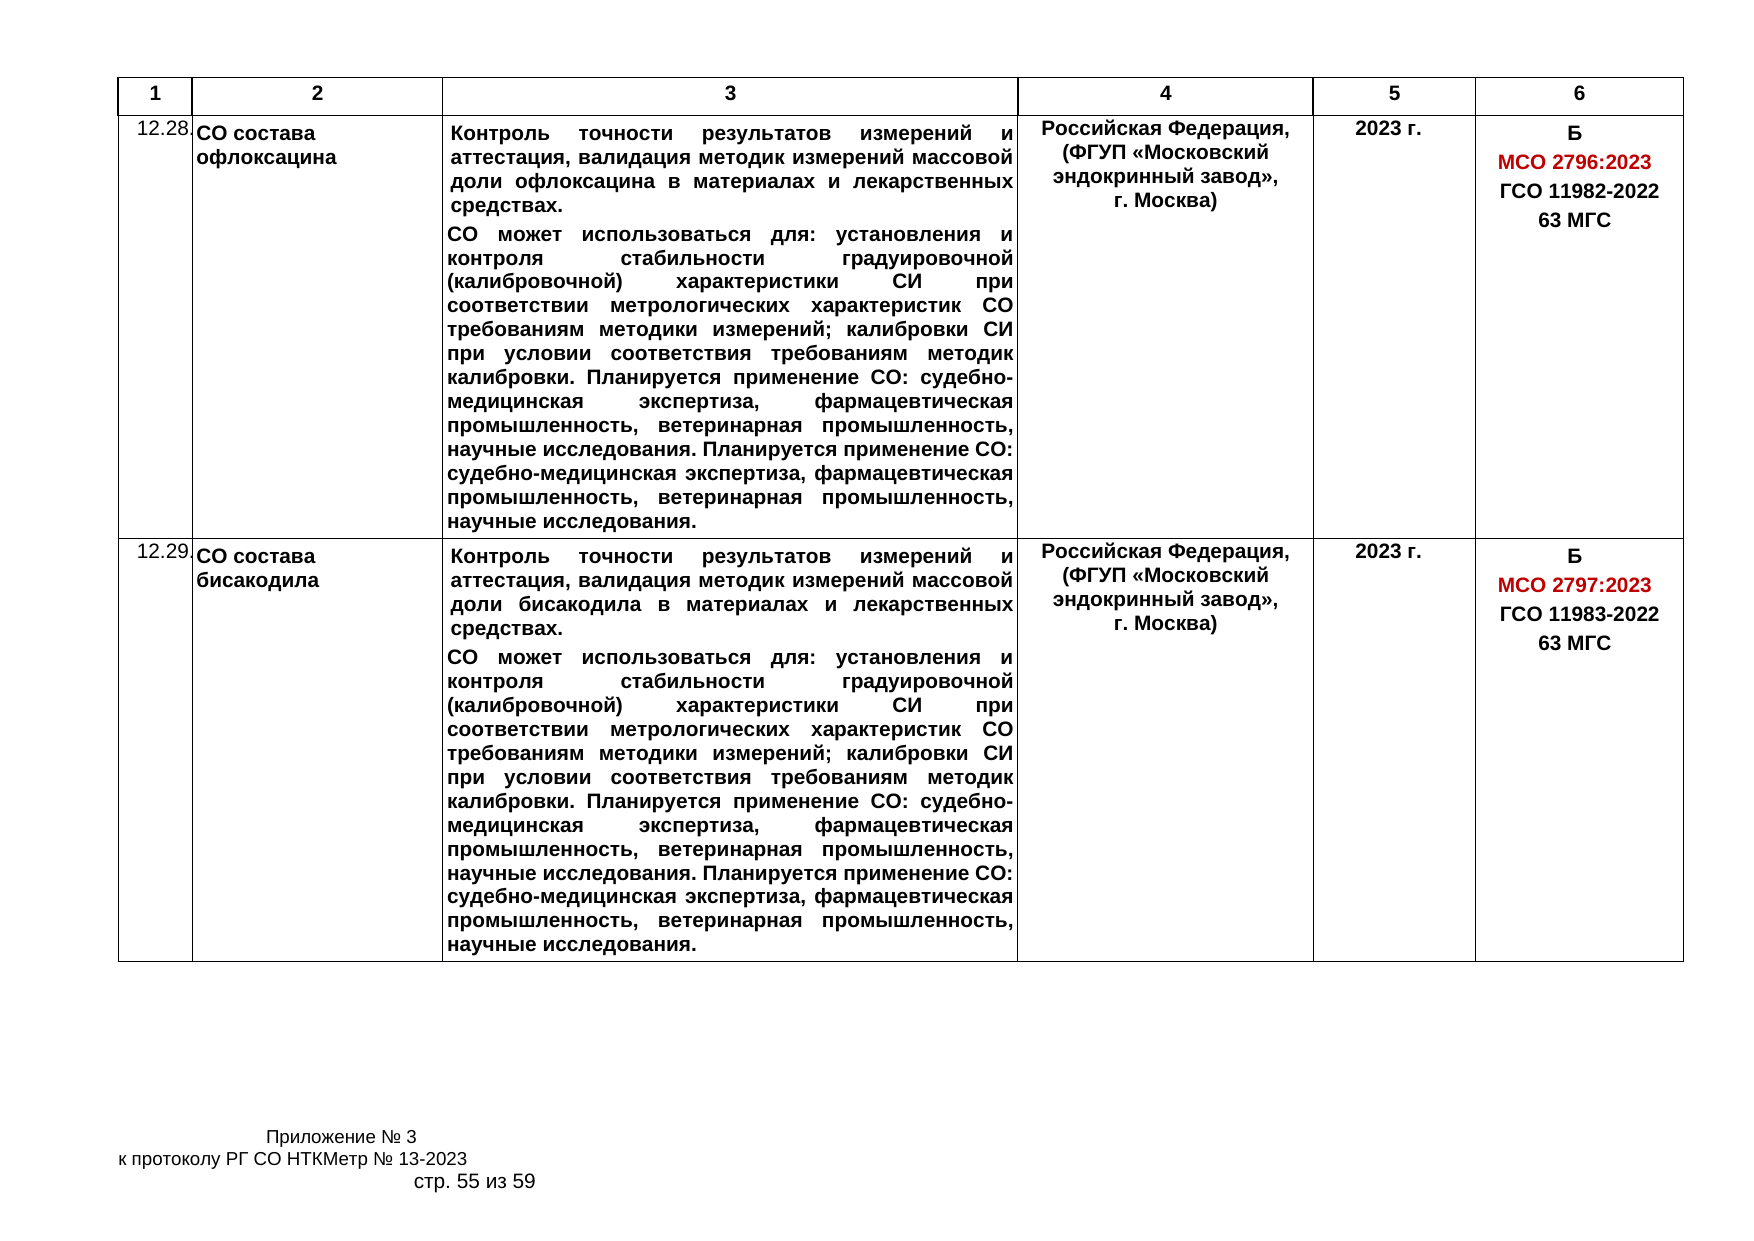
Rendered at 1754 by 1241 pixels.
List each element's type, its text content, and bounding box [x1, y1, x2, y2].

table_cell [119, 539, 192, 961]
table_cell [1018, 116, 1313, 538]
table_cell Контроль точности результатов измерений и аттестация, валидация методик измерений массовой доли бисакодила в материалах и лекарственных средствах. СО может использоваться для: установления и контроля стабильности градуировочной (калибровочной) характеристики СИ при соответствии метрологических характеристик СО требованиям методики измерений; калибровки СИ при условии соответствия требованиям методик калибровки. Планируется применение СО: судебно-медицинская экспертиза, фармацевтическая промышленность, ветеринарная промышленность, научные исследования. Планируется применение СО: судебно-медицинская экспертиза, фармацевтическая промышленность, ветеринарная промышленность, научные исследования. [443, 539, 1017, 961]
table_header 1 [119, 78, 191, 114]
table_cell СО состава офлоксацина [193, 116, 442, 538]
table_cell Б МСО 2797:2023 ГСО 11983-2022 63 МГС [1476, 539, 1683, 961]
table_cell [119, 116, 192, 538]
table_header 4 [1019, 78, 1312, 114]
table_header 6 [1476, 78, 1683, 114]
table_cell 2023 г. [1314, 539, 1475, 961]
table_cell 2023 г. [1314, 116, 1475, 538]
table_cell Контроль точности результатов измерений и аттестация, валидация методик измерений массовой доли офлоксацина в материалах и лекарственных средствах. СО может использоваться для: установления и контроля стабильности градуировочной (калибровочной) характеристики СИ при соответствии метрологических характеристик СО требованиям методики измерений; калибровки СИ при условии соответствия требованиям методик калибровки. Планируется применение СО: судебно-медицинская экспертиза, фармацевтическая промышленность, ветеринарная промышленность, научные исследования. Планируется применение СО: судебно-медицинская экспертиза, фармацевтическая промышленность, ветеринарная промышленность, научные исследования. [443, 116, 1017, 538]
table_cell Б МСО 2796:2023 ГСО 11982-2022 63 МГС [1476, 116, 1683, 538]
table_header 2 [193, 78, 442, 114]
table_header 3 [443, 78, 1017, 114]
table_header 5 [1314, 78, 1475, 114]
table_cell СО состава бисакодила [193, 539, 442, 961]
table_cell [1018, 539, 1313, 961]
